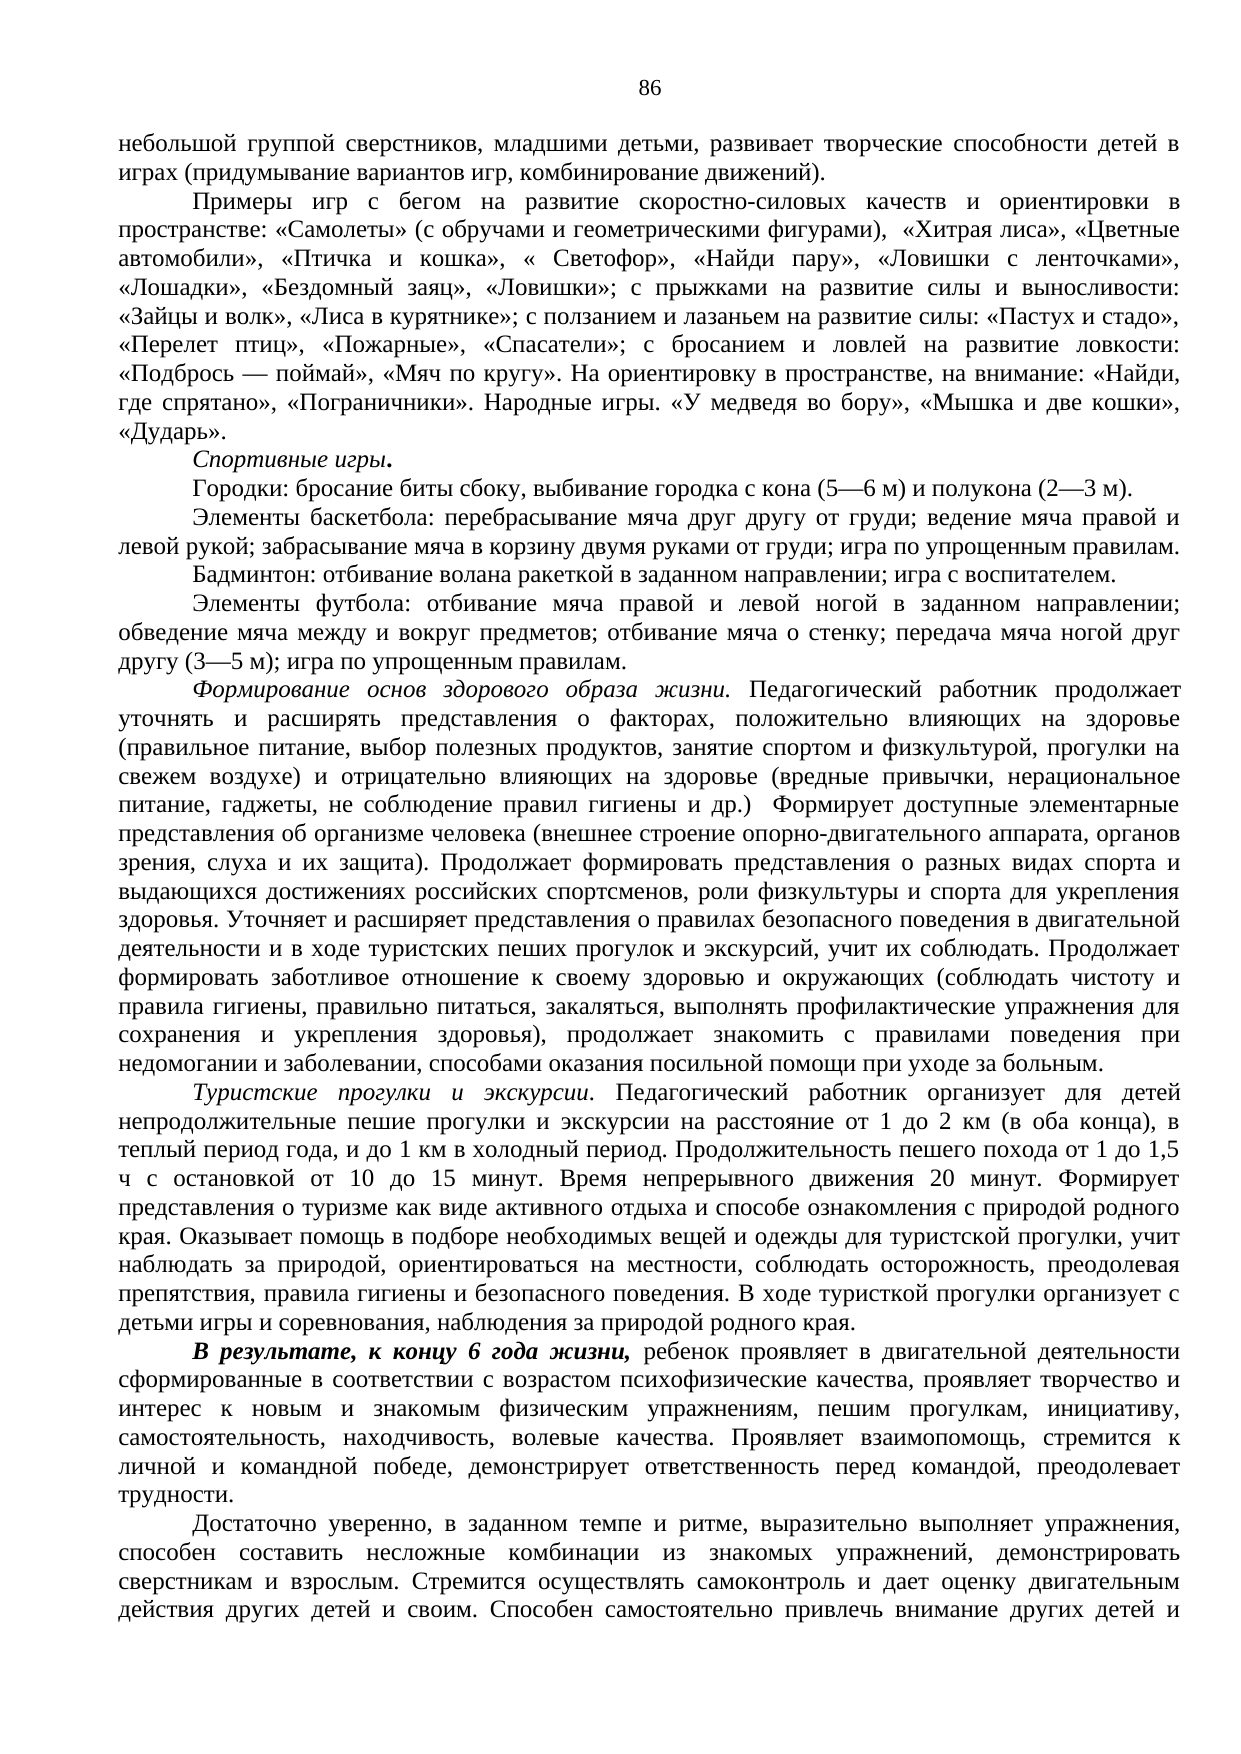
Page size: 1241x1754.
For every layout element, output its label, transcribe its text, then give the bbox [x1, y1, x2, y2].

text Городки: бросание биты сбоку, выбивание городка с кона (5—6 м) и полукона (2—3 м). [118, 473, 1181, 502]
text Формирование основ здорового образа жизни. Педагогический работник продолжает уточнять и расширять представления о факторах, положительно влияющих на здоровье (правильное питание, выбор полезных продуктов, занятие спортом и физкультурой, прогулки на свежем воздухе) и отрицательно влияющих на здоровье (вредные привычки, нерациональное питание, гаджеты, не соблюдение правил гигиены и др.) Формирует доступные элементарные представления об организме человека (внешнее строение опорно-двигательного аппарата, органов зрения, слуха и их защита). Продолжает формировать представления о разных видах спорта и выдающихся достижениях российских спортсменов, роли физкультуры и спорта для укрепления здоровья. Уточняет и расширяет представления о правилах безопасного поведения в двигательной деятельности и в ходе туристских пеших прогулок и экскурсий, учит их соблюдать. Продолжает формировать заботливое отношение к своему здоровью и окружающих (соблюдать чистоту и правила гигиены, правильно питаться, закаляться, выполнять профилактические упражнения для сохранения и укрепления здоровья), продолжает знакомить с правилами поведения при недомогании и заболевании, способами оказания посильной помощи при уходе за больным. [118, 674, 1181, 1077]
text В результате, к концу 6 года жизни, ребенок проявляет в двигательной деятельности сформированные в соответствии с возрастом психофизические качества, проявляет творчество и интерес к новым и знакомым физическим упражнениям, пешим прогулкам, инициативу, самостоятельность, находчивость, волевые качества. Проявляет взаимопомощь, стремится к личной и командной победе, демонстрирует ответственность перед командой, преодолевает трудности. [118, 1336, 1181, 1508]
text Примеры игр с бегом на развитие скоростно-силовых качеств и ориентировки в пространстве: «Самолеты» (с обручами и геометрическими фигурами), «Хитрая лиса», «Цветные автомобили», «Птичка и кошка», « Светофор», «Найди пару», «Ловишки с ленточками», «Лошадки», «Бездомный заяц», «Ловишки»; с прыжками на развитие силы и выносливости: «Зайцы и волк», «Лиса в курятнике»; с ползанием и лазаньем на развитие силы: «Пастух и стадо», «Перелет птиц», «Пожарные», «Спасатели»; с бросанием и ловлей на развитие ловкости: «Подбрось — поймай», «Мяч по кругу». На ориентировку в пространстве, на внимание: «Найди, где спрятано», «Пограничники». Народные игры. «У медведя во бору», «Мышка и две кошки», «Дударь». [118, 186, 1181, 444]
text Элементы футбола: отбивание мяча правой и левой ногой в заданном направлении; обведение мяча между и вокруг предметов; отбивание мяча о стенку; передача мяча ногой друг другу (3—5 м); игра по упрощенным правилам. [118, 588, 1181, 674]
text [118, 128, 1181, 186]
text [118, 1508, 1181, 1623]
text Элементы баскетбола: перебрасывание мяча друг другу от груди; ведение мяча правой и левой рукой; забрасывание мяча в корзину двумя руками от груди; игра по упрощенным правилам. [118, 502, 1181, 559]
text Туристские прогулки и экскурсии. Педагогический работник организует для детей непродолжительные пешие прогулки и экскурсии на расстояние от 1 до 2 км (в оба конца), в теплый период года, и до 1 км в холодный период. Продолжительность пешего похода от 1 до 1,5 ч с остановкой от 10 до 15 минут. Время непрерывного движения 20 минут. Формирует представления о туризме как виде активного отдыха и способе ознакомления с природой родного края. Оказывает помощь в подборе необходимых вещей и одежды для туристской прогулки, учит наблюдать за природой, ориентироваться на местности, соблюдать осторожность, преодолевая препятствия, правила гигиены и безопасного поведения. В ходе туристкой прогулки организует с детьми игры и соревнования, наблюдения за природой родного края. [118, 1077, 1181, 1336]
text Спортивные игры. [118, 444, 1181, 473]
text Бадминтон: отбивание волана ракеткой в заданном направлении; игра с воспитателем. [118, 559, 1181, 588]
